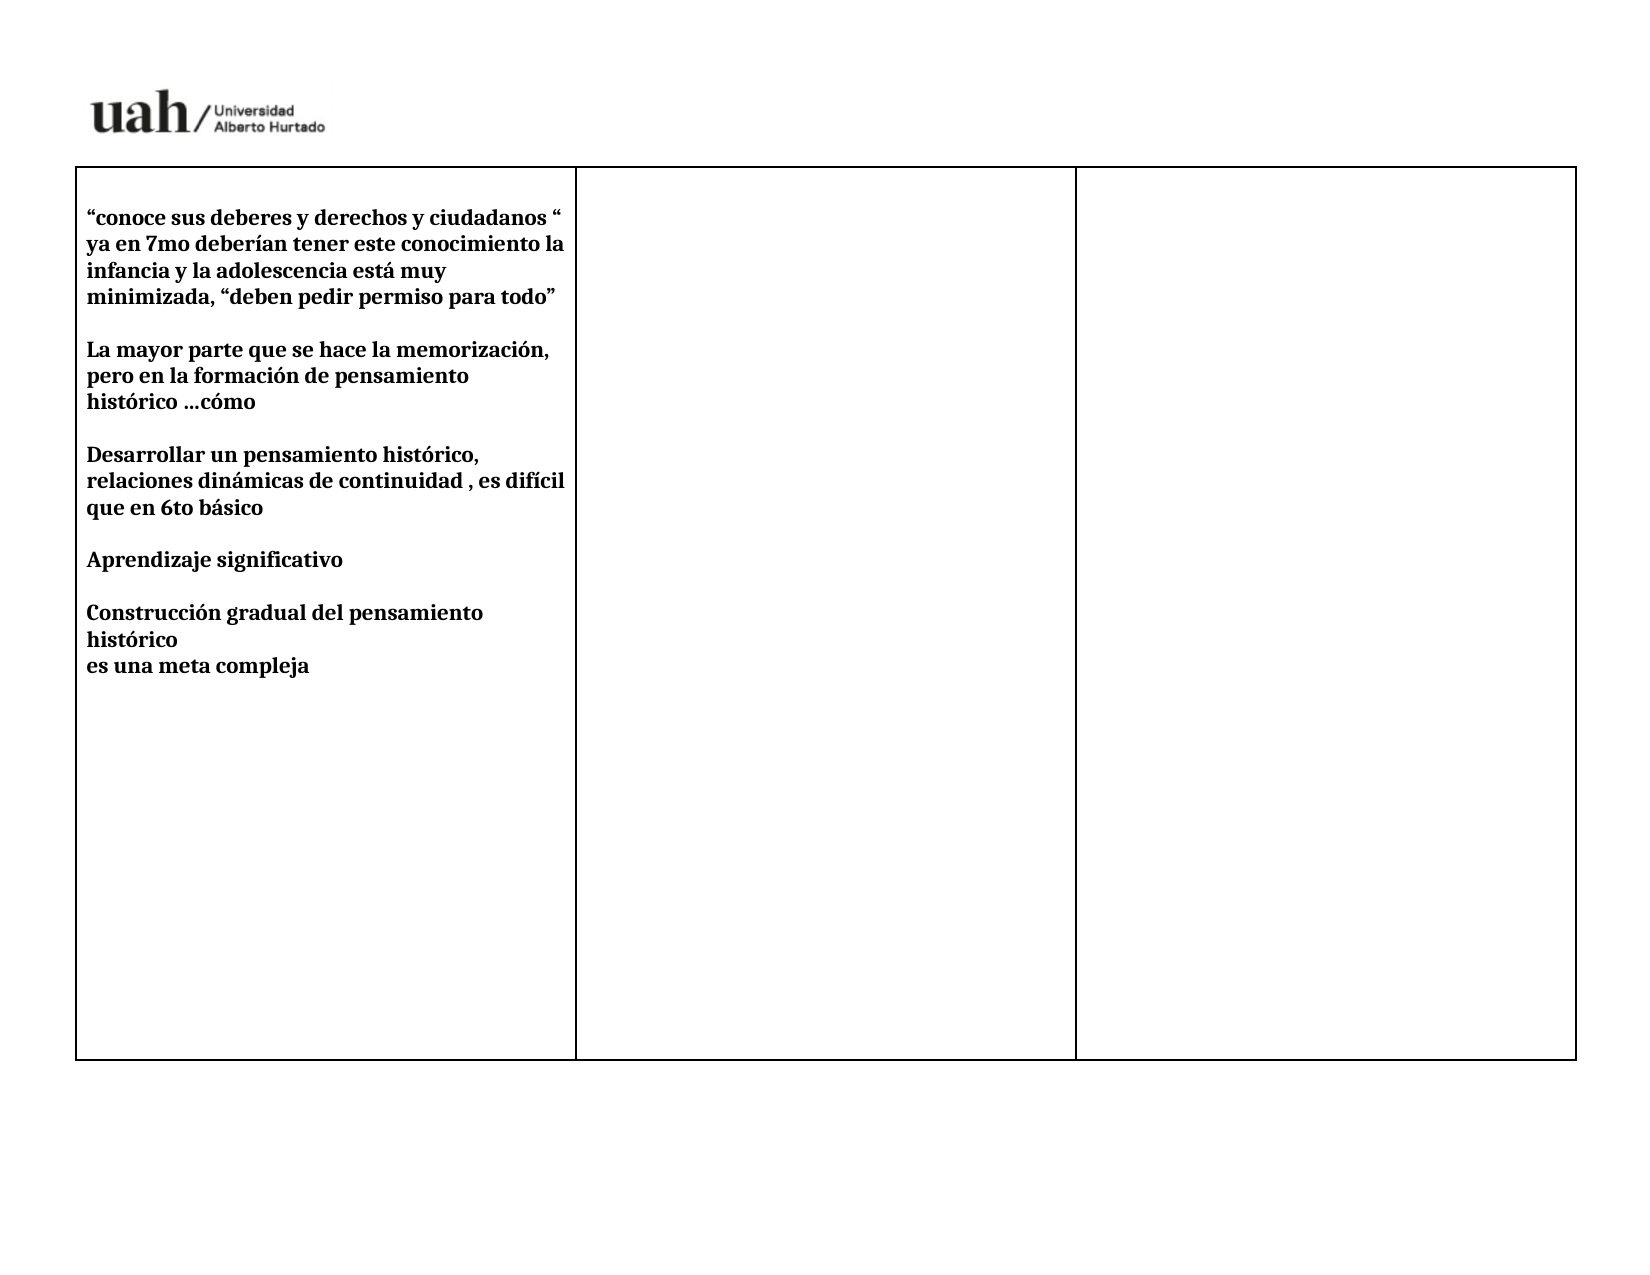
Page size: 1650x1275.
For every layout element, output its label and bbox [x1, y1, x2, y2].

picture [80, 73, 333, 166]
